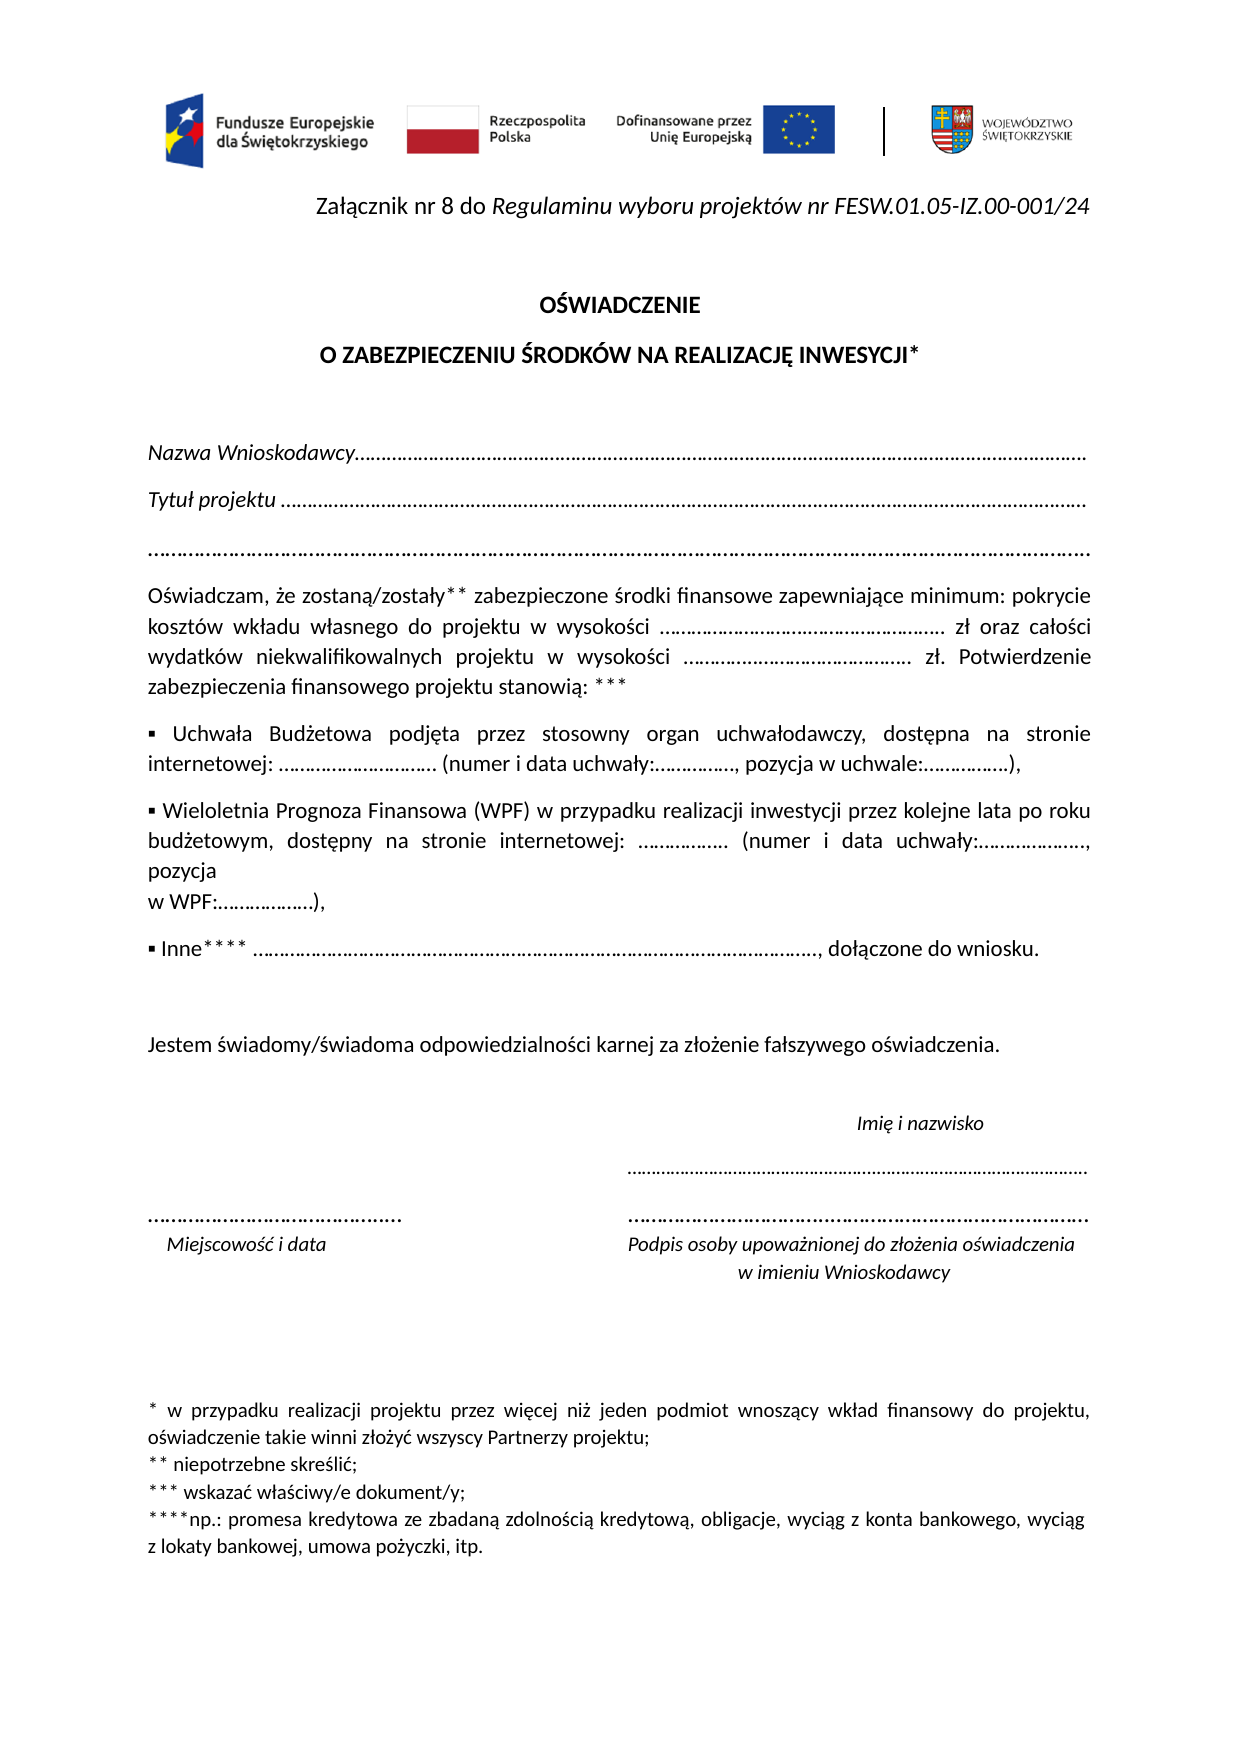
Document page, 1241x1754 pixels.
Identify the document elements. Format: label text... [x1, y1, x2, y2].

picture [147, 73, 1093, 191]
text Nazwa Wnioskodawcy…………………………………………………………………………………………………………………………. [148, 438, 1093, 466]
text …………………………………..… ……………………………..……………………………………… [148, 1199, 1093, 1229]
text ****np.: promesa kredytowa ze zbadaną zdolnością kredytową, obligacje, wyciąg z konta bankowego, wyciąg z lokaty bankowej, umowa pożyczki, itp. [148, 1506, 1093, 1559]
text Załącznik nr 8 do Regulaminu wyboru projektów nr FESW.01.05-IZ.00-001/24 [148, 191, 1093, 221]
text * w przypadku realizacji projektu przez więcej niż jeden podmiot wnoszący wkład finansowy do projektu, oświadczenie takie winni złożyć wszyscy Partnerzy projektu; [148, 1397, 1093, 1449]
text ▪ Inne**** …………………………………………………………………………………………….., dołączone do wniosku. [148, 934, 1093, 962]
text ** niepotrzebne skreślić; [148, 1452, 1093, 1477]
text ……………………………………………………………………………………………………………………………………………….. [148, 532, 1093, 562]
text Imię i nazwisko [148, 1110, 1093, 1136]
text O ZABEZPIECZENIU ŚRODKÓW NA REALIZACJĘ INWESYCJI* [148, 339, 1093, 369]
text …………………………………………….…………………………………….. [148, 1154, 1093, 1180]
text OŚWIADCZENIE [148, 289, 1093, 320]
text Tytuł projektu ……………………………………………………………………………………………………………………………………… [148, 485, 1093, 513]
text Jestem świadomy/świadoma odpowiedzialności karnej za złożenie fałszywego oświadczenia. [148, 1030, 1093, 1091]
text ▪ Wieloletnia Prognoza Finansowa (WPF) w przypadku realizacji inwestycji przez kolejne lata po roku budżetowym, dostępny na stronie internetowej: …………….. (numer i data uchwały:……………….., pozycja w WPF:………………), [148, 796, 1093, 915]
text Oświadczam, że zostaną/zostały** zabezpieczone środki finansowe zapewniające minimum: pokrycie kosztów wkładu własnego do projektu w wysokości ……………………….…………………….. zł oraz całości wydatków niekwalifikowalnych projektu w wysokości …………..……………………….. zł. Potwierdzenie zabezpieczenia finansowego projektu stanowią: *** [148, 582, 1093, 700]
text ▪ Uchwała Budżetowa podjęta przez stosowny organ uchwałodawczy, dostępna na stronie internetowej: ………………………… (numer i data uchwały:……………, pozycja w uchwale:…………….), [148, 719, 1093, 777]
text *** wskazać właściwy/e dokument/y; [148, 1479, 1093, 1504]
text Miejscowość i data Podpis osoby upoważnionej do złożenia oświadczenia w imieniu Wnioskodawcy [148, 1232, 1093, 1284]
